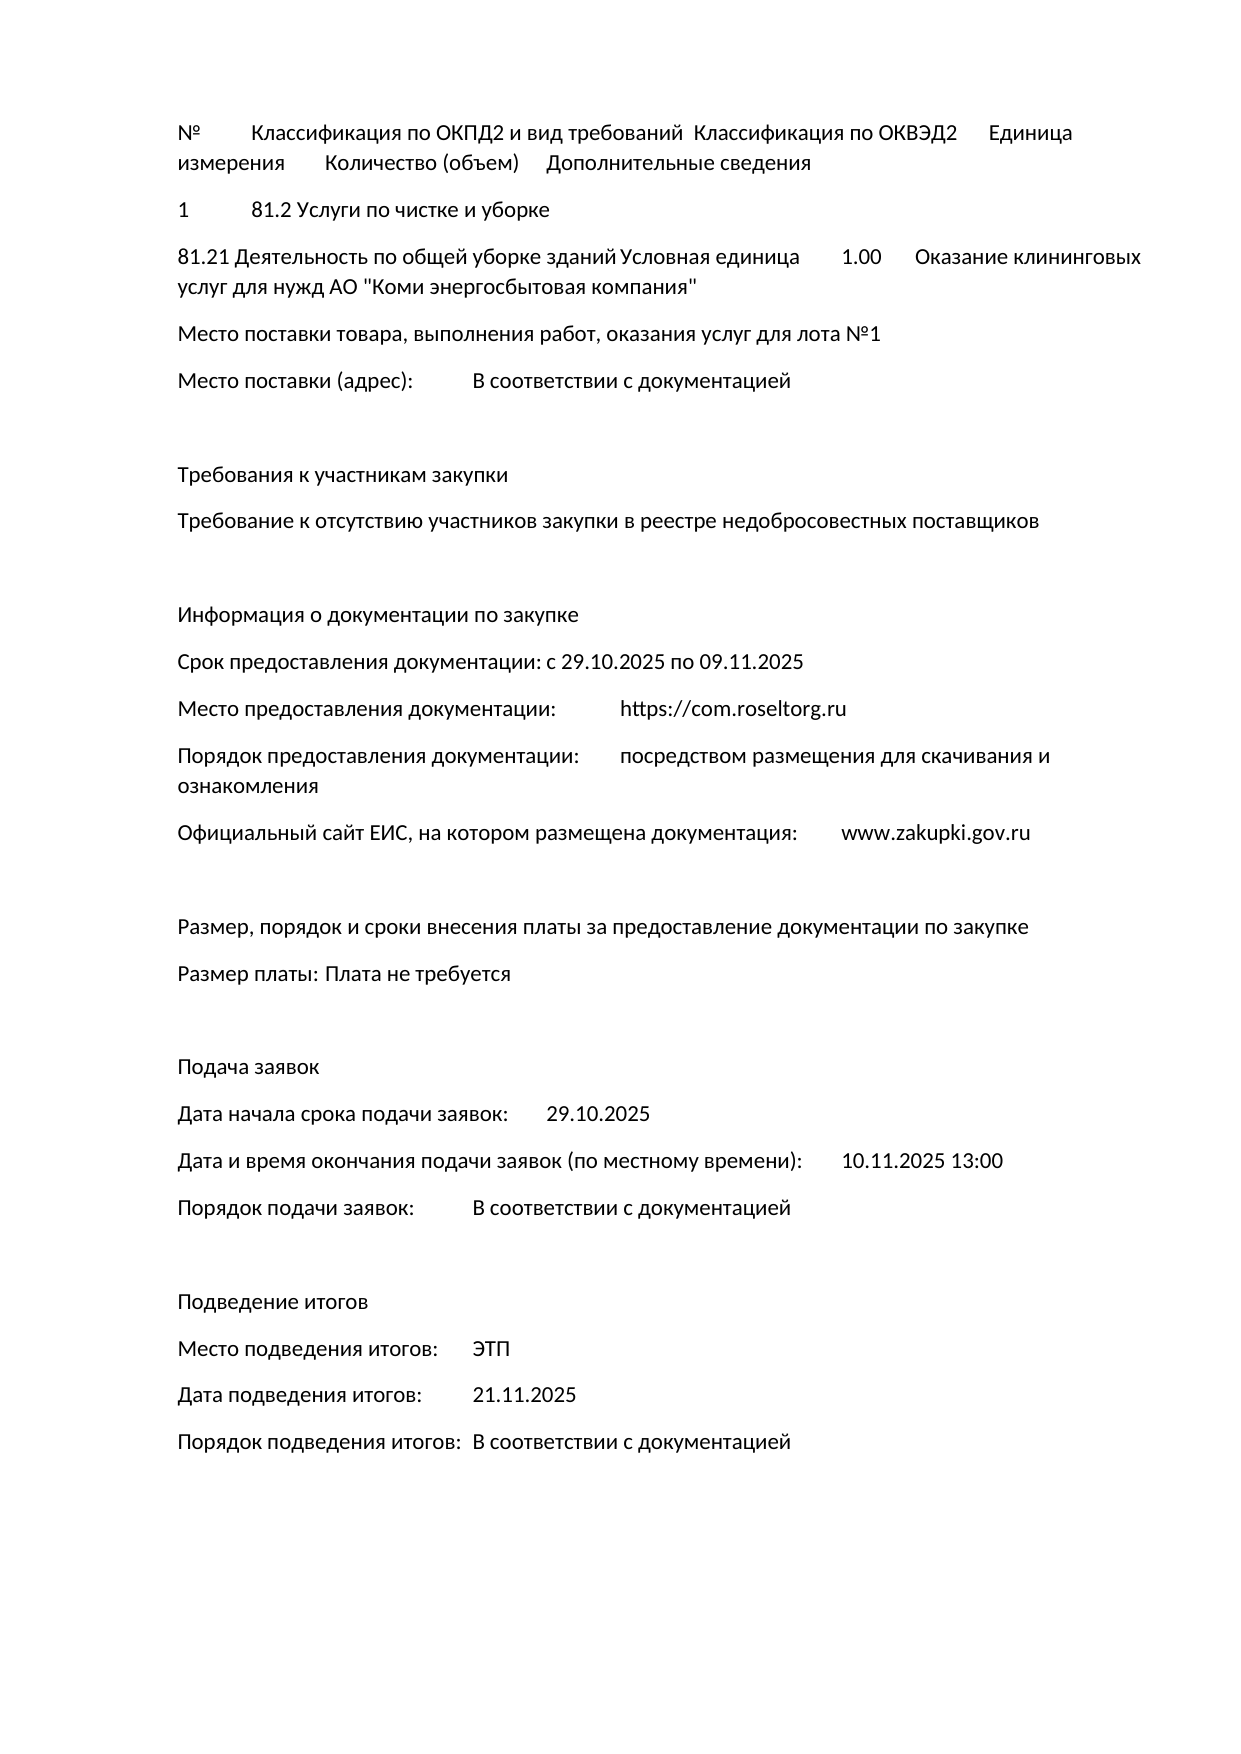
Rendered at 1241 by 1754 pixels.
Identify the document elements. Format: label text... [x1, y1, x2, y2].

text Дата подведения итогов: 21.11.2025 [177, 1381, 1152, 1409]
text № Классификация по ОКПД2 и вид требований Классификация по ОКВЭД2 Единица измерения Количество (объем) Дополнительные сведения [177, 118, 1152, 176]
text Официальный сайт ЕИС, на котором размещена документация: www.zakupki.gov.ru [177, 818, 1152, 846]
text Срок предоставления документации: с 29.10.2025 по 09.11.2025 [177, 647, 1152, 675]
text Место подведения итогов: ЭТП [177, 1334, 1152, 1362]
text Место поставки товара, выполнения работ, оказания услуг для лота №1 [177, 319, 1152, 347]
text Подведение итогов [177, 1287, 1152, 1315]
text Порядок предоставления документации: посредством размещения для скачивания и ознакомления [177, 741, 1152, 799]
text Порядок подведения итогов: В соответствии с документацией [177, 1427, 1152, 1456]
text Размер платы: Плата не требуется [177, 959, 1152, 987]
text Информация о документации по закупке [177, 600, 1152, 628]
text Место предоставления документации: https://com.roseltorg.ru [177, 694, 1152, 722]
text Требования к участникам закупки [177, 460, 1152, 488]
text Дата и время окончания подачи заявок (по местному времени): 10.11.2025 13:00 [177, 1146, 1152, 1174]
text Дата начала срока подачи заявок: 29.10.2025 [177, 1099, 1152, 1127]
text Требование к отсутствию участников закупки в реестре недобросовестных поставщиков [177, 507, 1152, 535]
text Подача заявок [177, 1052, 1152, 1081]
text Место поставки (адрес): В соответствии с документацией [177, 366, 1152, 394]
text Порядок подачи заявок: В соответствии с документацией [177, 1193, 1152, 1221]
text 81.21 Деятельность по общей уборке зданий Условная единица 1.00 Оказание клининговых услуг для нужд АО "Коми энергосбытовая компания" [177, 242, 1152, 300]
text 1 81.2 Услуги по чистке и уборке [177, 195, 1152, 223]
text Размер, порядок и сроки внесения платы за предоставление документации по закупке [177, 912, 1152, 940]
